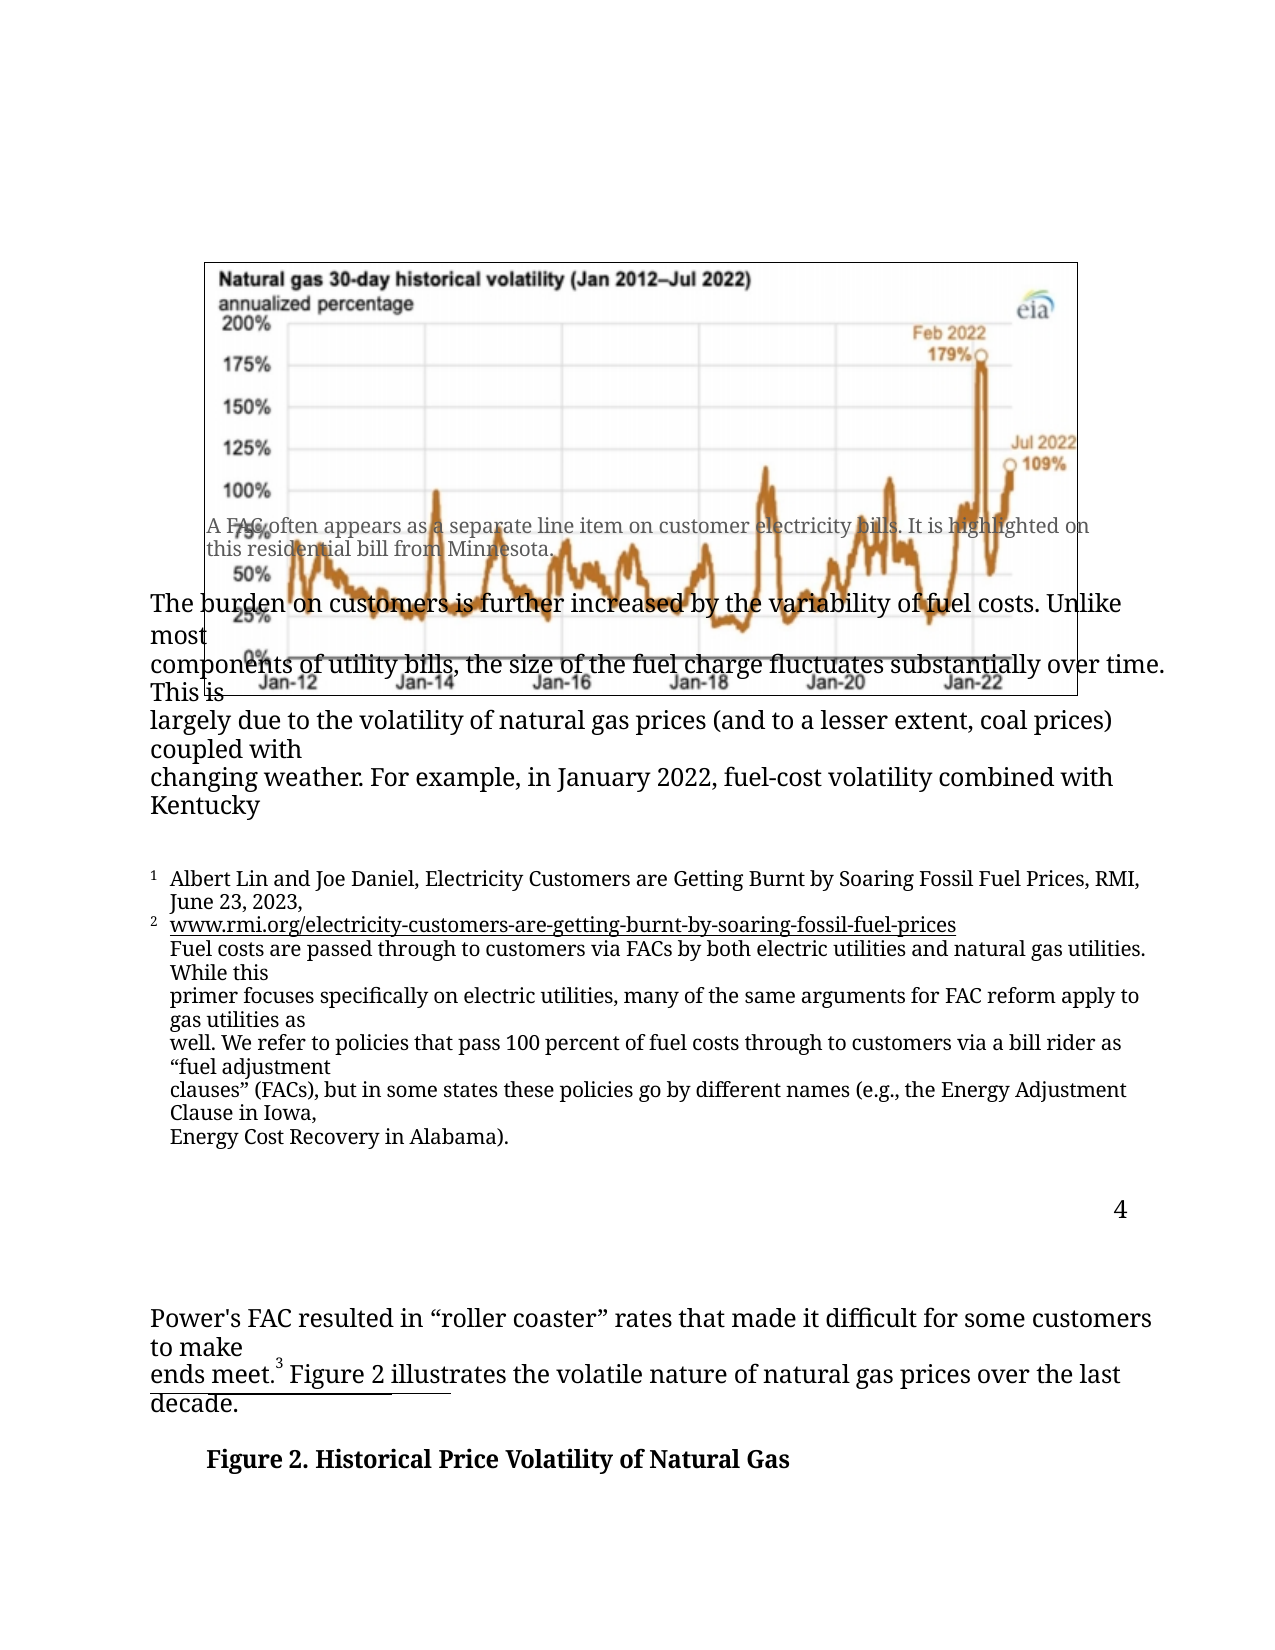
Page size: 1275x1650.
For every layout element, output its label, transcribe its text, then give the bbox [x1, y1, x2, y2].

text 4 [169, 1196, 1169, 1224]
text clauses” (FACs), but in some states these policies go by different names (e.g., the Energy Adjustment Clause in Iowa, [169, 1079, 1169, 1125]
text well. We refer to policies that pass 100 percent of fuel costs through to customers via a bill rider as “fuel adjustment [169, 1032, 1169, 1079]
text www.rmi.org/electricity-customers-are-getting-burnt-by-soaring-fossil-fuel-prices [169, 914, 1169, 938]
text Albert Lin and Joe Daniel, Electricity Customers are Getting Burnt by Soaring Fossil Fuel Prices, RMI, June 23, 2023, [169, 868, 1169, 914]
text components of utility bills, the size of the fuel charge fluctuates substantially over time. This is [150, 651, 1169, 707]
text Figure 2. Historical Price Volatility of Natural Gas [150, 1443, 1169, 1475]
text A FAC often appears as a separate line item on customer electricity bills. It is highlighted on [150, 515, 1169, 538]
picture [205, 263, 1077, 515]
text Energy Cost Recovery in Alabama). [169, 1125, 1169, 1149]
text largely due to the volatility of natural gas prices (and to a lesser extent, coal prices) coupled with [150, 707, 1169, 764]
picture [205, 561, 1077, 586]
text 2 [150, 909, 169, 931]
text 1 [150, 868, 169, 884]
text this residential bill from Minnesota. [150, 538, 1169, 561]
text The burden on customers is further increased by the variability of fuel costs. Unlike most [150, 586, 1169, 651]
text ends meet.3 Figure 2 illustrates the volatile nature of natural gas prices over the last decade. [150, 1362, 1169, 1418]
text Fuel costs are passed through to customers via FACs by both electric utilities and natural gas utilities. While this [169, 938, 1169, 985]
text changing weather. For example, in January 2022, fuel-cost volatility combined with Kentucky [150, 764, 1169, 820]
text Power's FAC resulted in “roller coaster” rates that made it difficult for some customers to make [150, 1306, 1169, 1362]
text primer focuses specifically on electric utilities, many of the same arguments for FAC reform apply to gas utilities as [169, 985, 1169, 1032]
